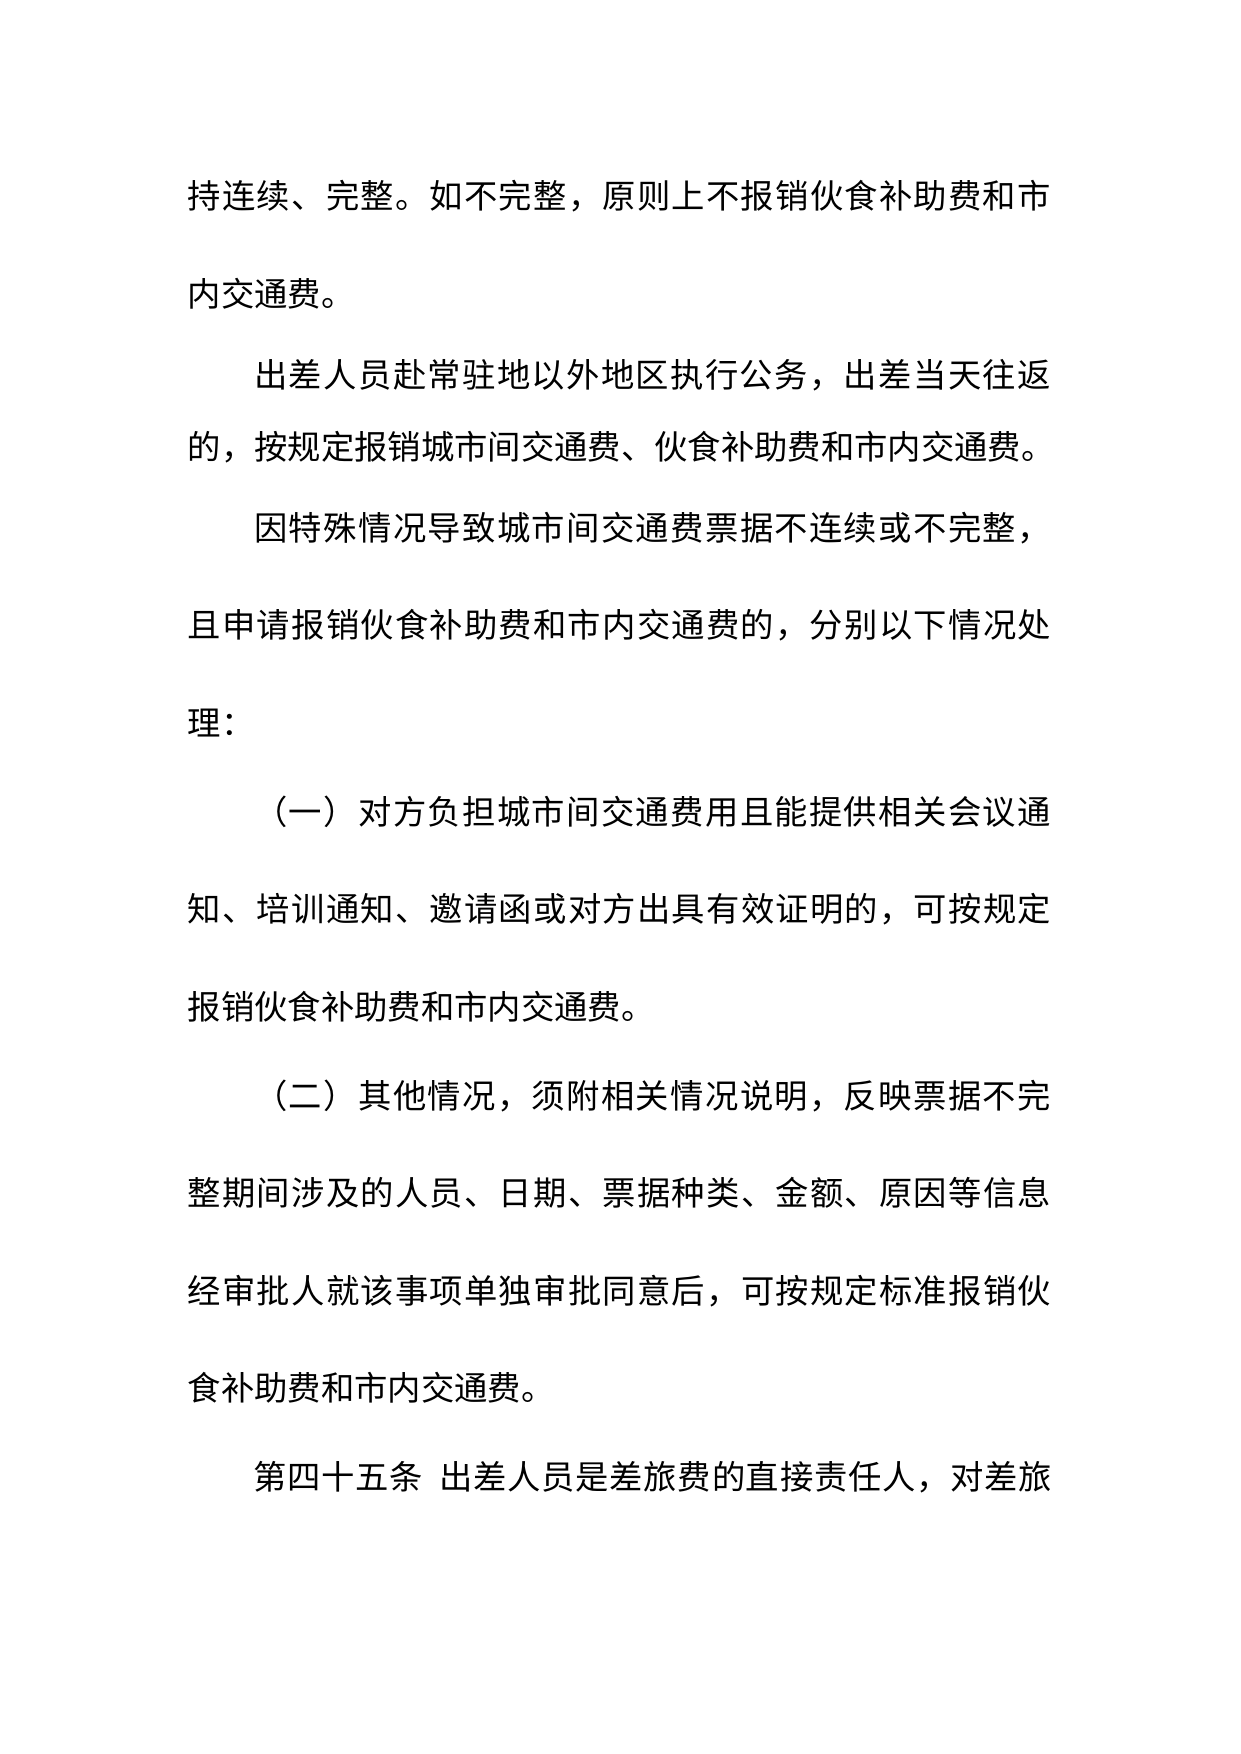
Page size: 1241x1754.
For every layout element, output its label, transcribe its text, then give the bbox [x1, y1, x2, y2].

text 因特殊情况导致城市间交通费票据不连续或不完整，且申请报销伙食补助费和市内交通费的，分别以下情况处理： [187, 493, 1053, 753]
text （一）对方负担城市间交通费用且能提供相关会议通知、培训通知、邀请函或对方出具有效证明的，可按规定报销伙食补助费和市内交通费。 [187, 777, 1053, 1037]
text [187, 162, 1053, 324]
text 出差人员赴常驻地以外地区执行公务，出差当天往返的，按规定报销城市间交通费、伙食补助费和市内交通费。 [187, 348, 1053, 469]
text （二）其他情况，须附相关情况说明，反映票据不完整期间涉及的人员、日期、票据种类、金额、原因等信息，经审批人就该事项单独审批同意后，可按规定标准报销伙食补助费和市内交通费。 [187, 1061, 1053, 1419]
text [187, 1443, 1053, 1508]
